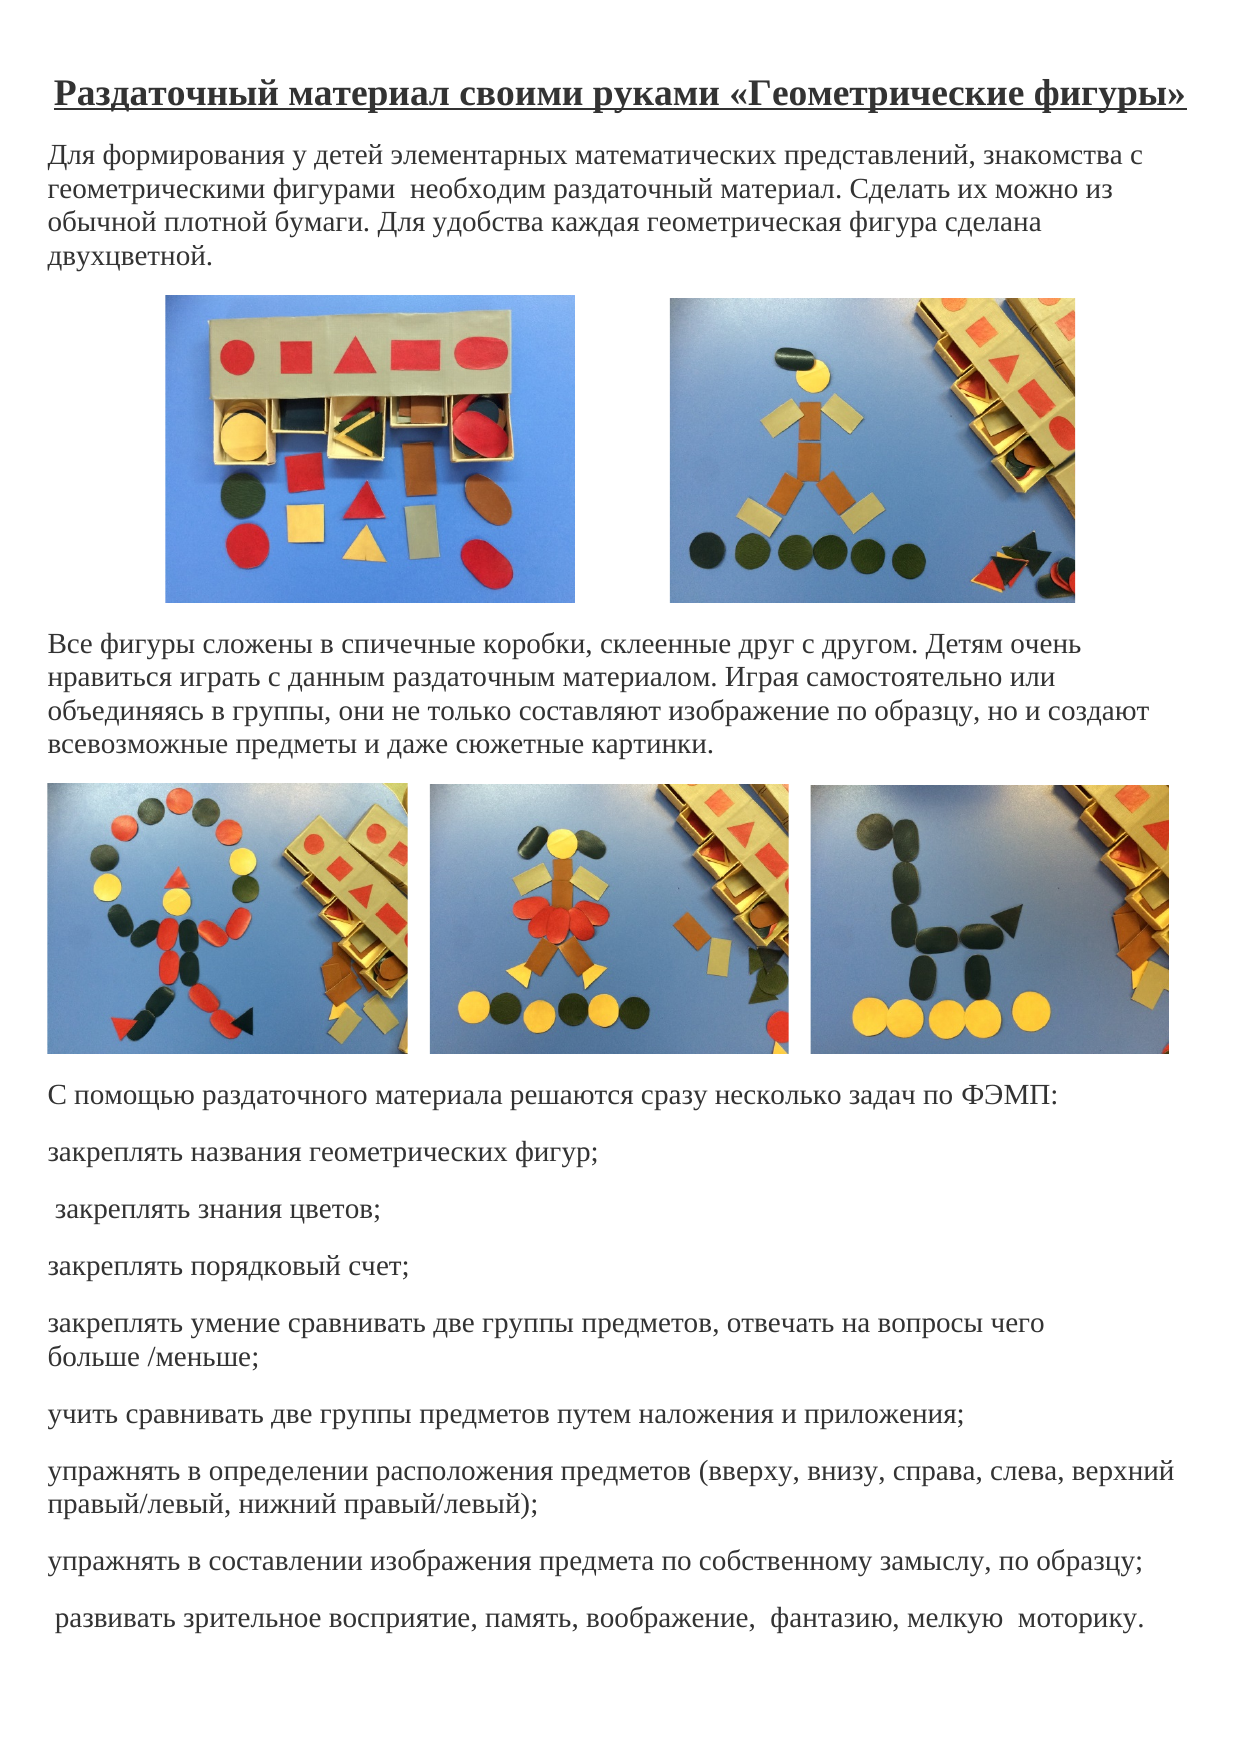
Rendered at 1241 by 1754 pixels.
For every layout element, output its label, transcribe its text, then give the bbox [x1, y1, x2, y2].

text закреплять порядковый счет; [47, 1248, 1193, 1282]
picture [165, 295, 575, 603]
text Для формирования у детей элементарных математических представлений, знакомства с геометрическими фигурами необходим раздаточный материал. Сделать их можно из обычной плотной бумаги. Для удобства каждая геометрическая фигура сделана двухцветной. [47, 137, 1193, 271]
picture [429, 784, 789, 1054]
text упражнять в составлении изображения предмета по собственному замыслу, по образцу; [47, 1543, 1193, 1577]
text закреплять умение сравнивать две группы предметов, отвечать на вопросы чего больше /меньше; [47, 1305, 1193, 1372]
picture [810, 785, 1169, 1054]
text учить сравнивать две группы предметов путем наложения и приложения; [47, 1396, 1193, 1429]
text Все фигуры сложены в спичечные коробки, склеенные друг с другом. Детям очень нравиться играть с данным раздаточным материалом. Играя самостоятельно или объединяясь в группы, они не только составляют изображение по образцу, но и создают всевозможные предметы и даже сюжетные картинки. [47, 626, 1193, 760]
text упражнять в определении расположения предметов (вверху, внизу, справа, слева, верхний правый/левый, нижний правый/левый); [47, 1453, 1193, 1520]
picture [669, 298, 1075, 603]
text Раздаточный материал своими руками «Геометрические фигуры» [47, 71, 1193, 114]
text закреплять знания цветов; [47, 1191, 1193, 1225]
picture [47, 783, 408, 1054]
text закреплять названия геометрических фигур; [47, 1134, 1193, 1168]
text развивать зрительное восприятие, память, воображение, фантазию, мелкую моторику. [47, 1600, 1193, 1634]
text С помощью раздаточного материала решаются сразу несколько задач по ФЭМП: [47, 1077, 1193, 1111]
